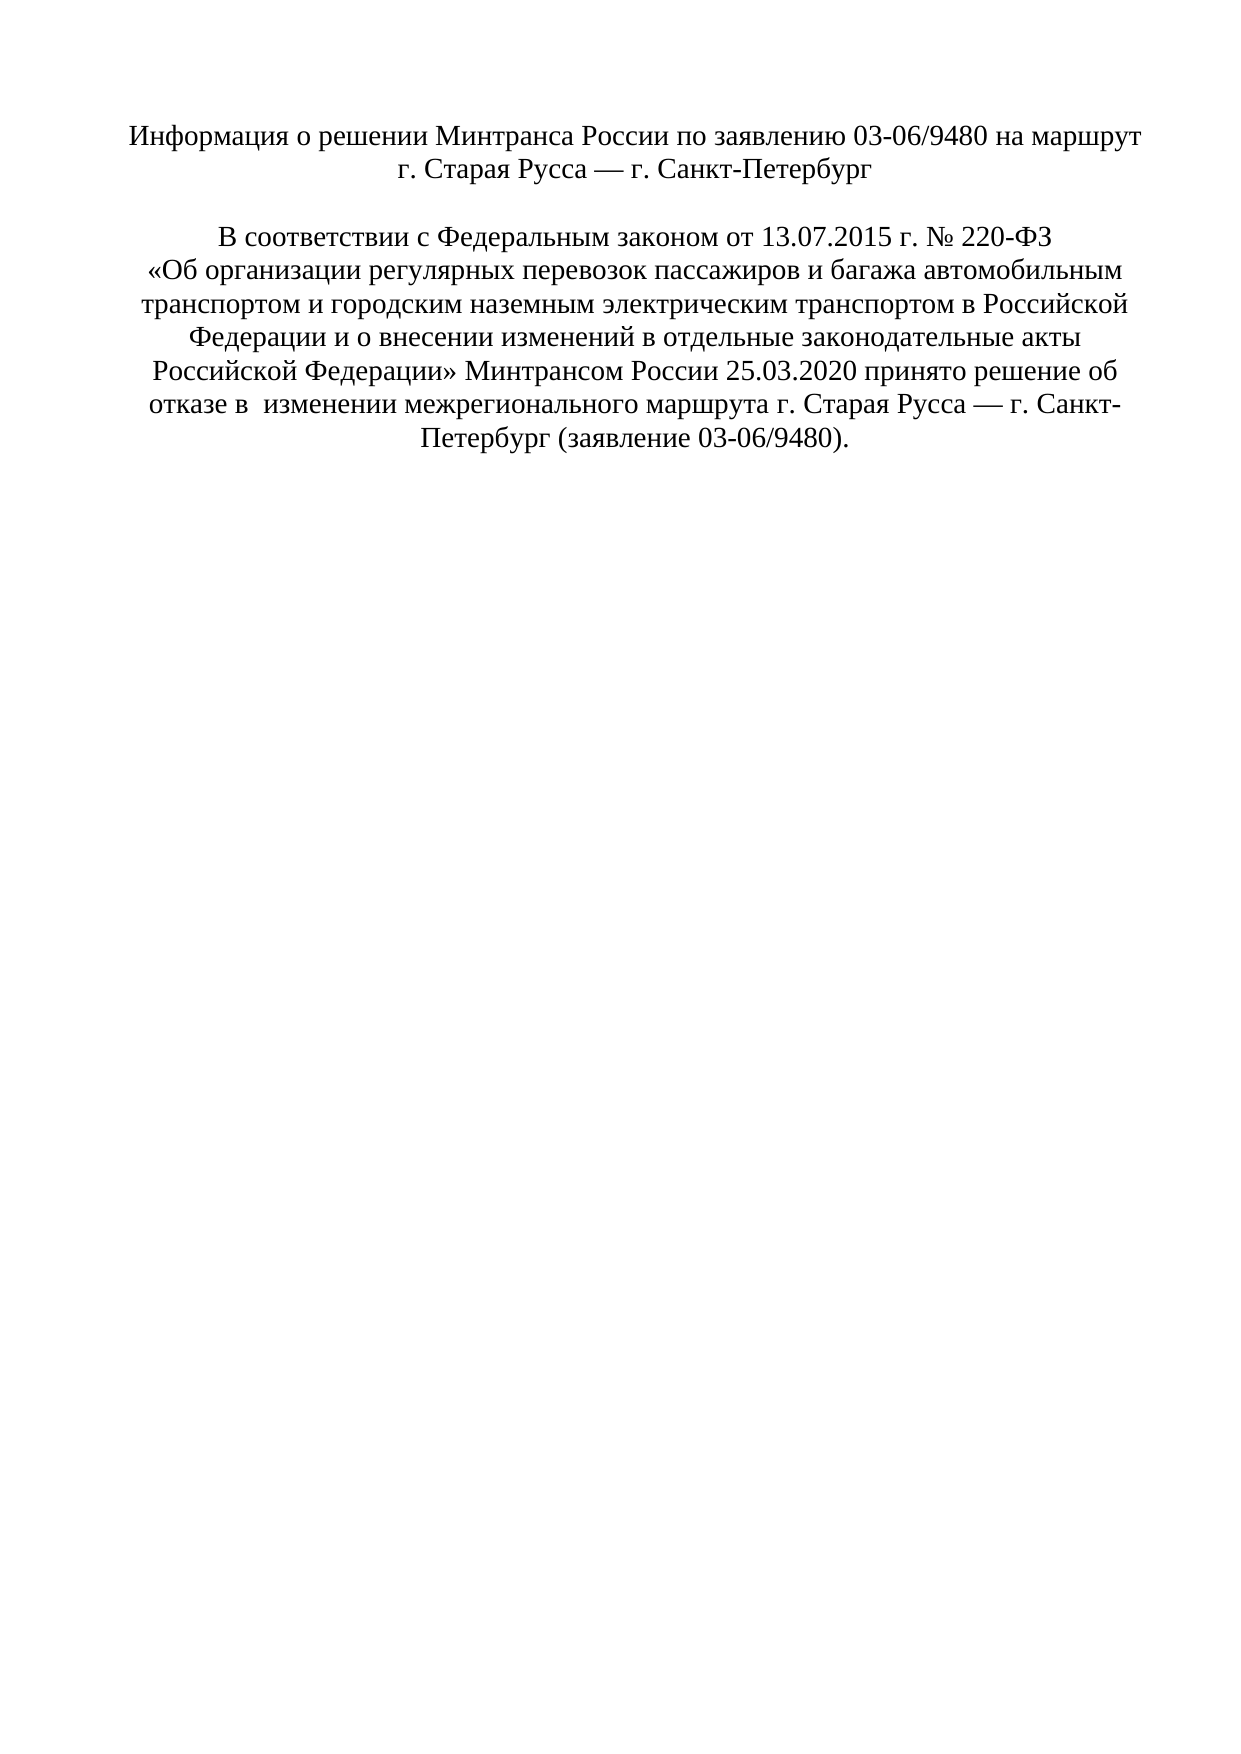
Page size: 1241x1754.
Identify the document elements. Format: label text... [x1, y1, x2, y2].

text В соответствии с Федеральным законом от 13.07.2015 г. № 220-ФЗ «Об организации регулярных перевозок пассажиров и багажа автомобильным транспортом и городским наземным электрическим транспортом в Российской Федерации и о внесении изменений в отдельные законодательные акты Российской Федерации» Минтрансом России 25.03.2020 принято решение об отказе в изменении межрегионального маршрута г. Старая Русса — г. Санкт-Петербург (заявление 03-06/9480). [118, 219, 1152, 453]
text Информация о решении Минтранса России по заявлению 03-06/9480 на маршрут г. Старая Русса — г. Санкт-Петербург [118, 118, 1152, 185]
